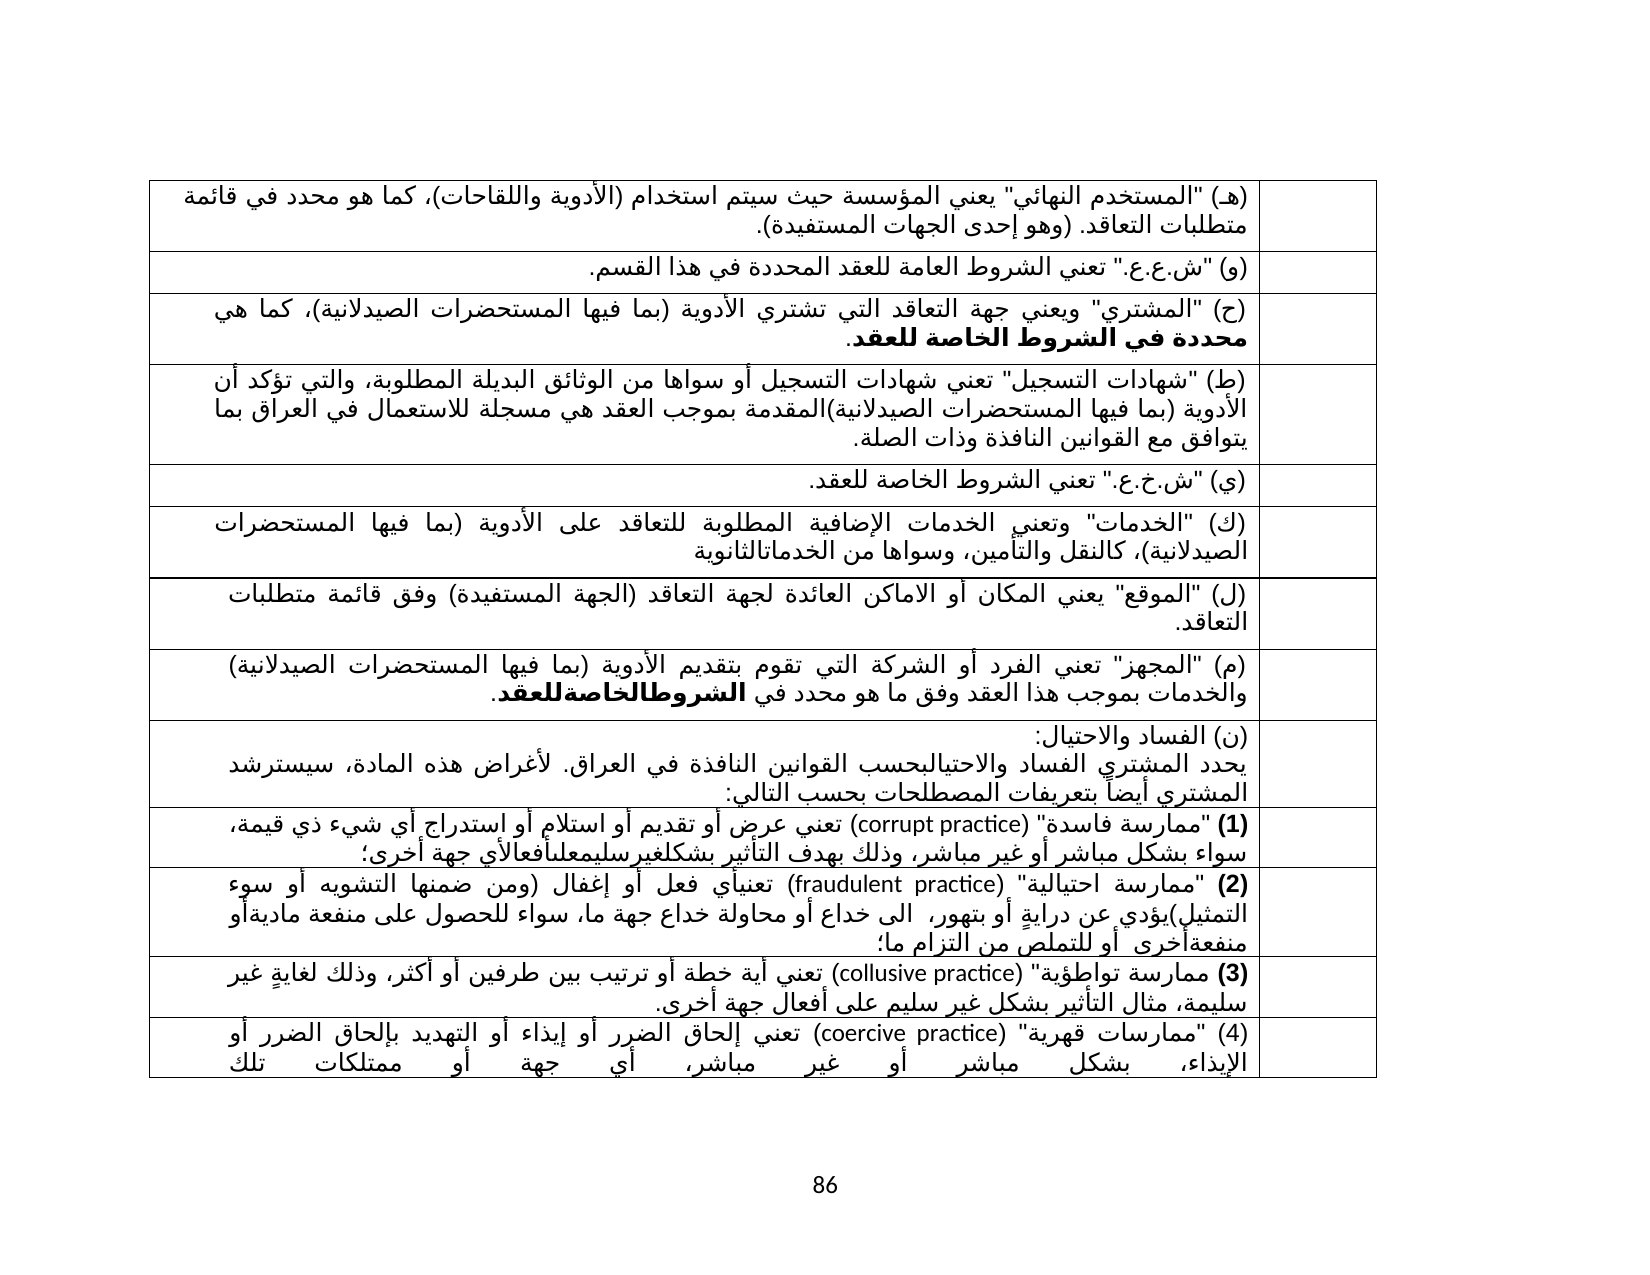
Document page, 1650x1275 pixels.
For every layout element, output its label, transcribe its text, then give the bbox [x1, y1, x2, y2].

table_cell (ن) الفساد والاحتيال: يحدد المشتري الفساد والاحتيالبحسب القوانين النافذة في العراق. لأغراض هذه المادة، سيسترشد المشتري أيضاً بتعريفات المصطلحات بحسب التالي: [150, 721, 1259, 807]
table_cell [1260, 252, 1376, 293]
table_cell (2) "ممارسة احتيالية" (fraudulent practice) تعنيأي فعل أو إغفال (ومن ضمنها التشويه أو سوء التمثيل)يؤدي عن درايةٍ أو بتهور، الى خداع أو محاولة خداع جهة ما، سواء للحصول على منفعة ماديةأو منفعةأخرى أو للتملص من التزام ما؛ [150, 868, 1259, 956]
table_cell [150, 1018, 1259, 1077]
table_cell [1260, 957, 1376, 1017]
table_cell (ل) "الموقع" يعني المكان أو الاماكن العائدة لجهة التعاقد (الجهة المستفيدة) وفق قائمة متطلبات التعاقد. [150, 579, 1259, 648]
table_cell [1260, 507, 1376, 577]
table_cell (هـ) "المستخدم النهائي" يعني المؤسسة حيث سيتم استخدام (الأدوية واللقاحات)، كما هو محدد في قائمة متطلبات التعاقد. (وهو إحدى الجهات المستفيدة). [150, 181, 1259, 251]
table_cell [1260, 1018, 1376, 1077]
table_cell [1260, 181, 1376, 251]
table_cell (ط) "شهادات التسجيل" تعني شهادات التسجيل أو سواها من الوثائق البديلة المطلوبة، والتي تؤكد أن الأدوية (بما فيها المستحضرات الصيدلانية)المقدمة بموجب العقد هي مسجلة للاستعمال في العراق بما يتوافق مع القوانين النافذة وذات الصلة. [150, 365, 1259, 464]
table_cell (1) "ممارسة فاسدة" (corrupt practice) تعني عرض أو تقديم أو استلام أو استدراج أي شيء ذي قيمة، سواء بشكل مباشر أو غير مباشر، وذلك بهدف التأثير بشكلغيرسليمعلىأفعالأي جهة أخرى؛ [150, 808, 1259, 867]
table_cell [1260, 868, 1376, 956]
table_cell [1260, 365, 1376, 464]
table_cell (3) ممارسة تواطؤية" (collusive practice) تعني أية خطة أو ترتيب بين طرفين أو أكثر، وذلك لغايةٍ غير سليمة، مثال التأثير بشكل غير سليم على أفعال جهة أخرى. [150, 957, 1259, 1017]
table_cell (م) "المجهز" تعني الفرد أو الشركة التي تقوم بتقديم الأدوية (بما فيها المستحضرات الصيدلانية) والخدمات بموجب هذا العقد وفق ما هو محدد في الشروطالخاصةللعقد. [150, 650, 1259, 719]
table_cell (ح) "المشتري" ويعني جهة التعاقد التي تشتري الأدوية (بما فيها المستحضرات الصيدلانية)، كما هي محددة في الشروط الخاصة للعقد. [150, 294, 1259, 364]
table_cell (ك) "الخدمات" وتعني الخدمات الإضافية المطلوبة للتعاقد على الأدوية (بما فيها المستحضرات الصيدلانية)، كالنقل والتأمين، وسواها من الخدماتالثانوية [150, 507, 1259, 577]
table_cell [1260, 579, 1376, 648]
table_cell [1260, 721, 1376, 807]
table_cell (و) "ش.ع.ع." تعني الشروط العامة للعقد المحددة في هذا القسم. [150, 252, 1259, 293]
table_cell [1260, 650, 1376, 719]
table_cell [1260, 294, 1376, 364]
table_cell (ي) "ش.خ.ع." تعني الشروط الخاصة للعقد. [150, 465, 1259, 506]
table_cell [1260, 808, 1376, 867]
table_cell [1260, 465, 1376, 506]
